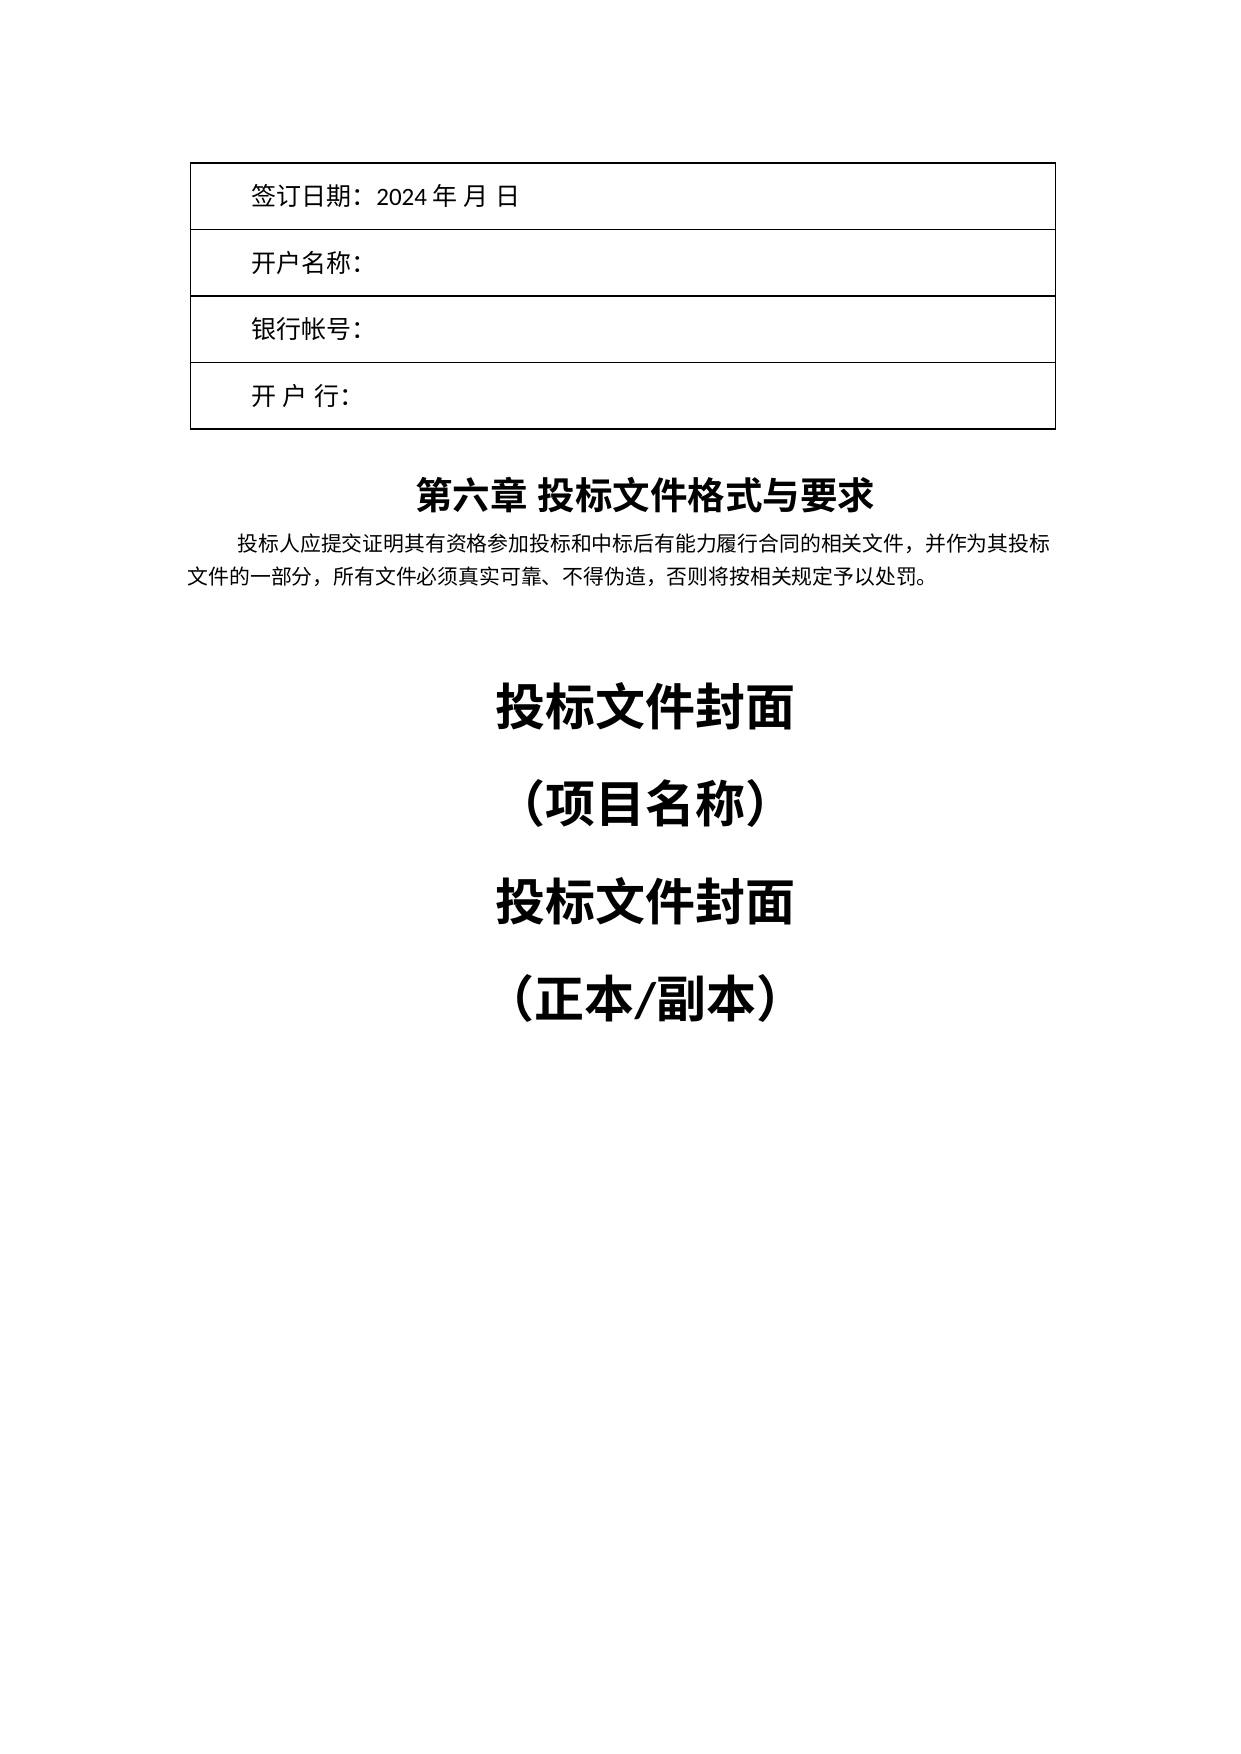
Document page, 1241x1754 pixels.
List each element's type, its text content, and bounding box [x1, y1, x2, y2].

table_cell 开 户 行： [191, 363, 1055, 428]
text 投标文件封面 [187, 852, 1053, 950]
text 投标人应提交证明其有资格参加投标和中标后有能力履行合同的相关文件，并作为其投标文件的一部分，所有文件必须真实可靠、不得伪造，否则将按相关规定予以处罚。 [187, 527, 1053, 592]
text （项目名称） [187, 755, 1053, 852]
table_cell 签订日期：2024年 月 日 [191, 164, 1055, 228]
text （正本/副本） [187, 950, 1053, 1047]
text 投标文件封面 [187, 657, 1053, 755]
text 第六章 投标文件格式与要求 [187, 462, 1053, 527]
table_cell 银行帐号： [191, 297, 1055, 362]
table_cell 开户名称： [191, 230, 1055, 295]
